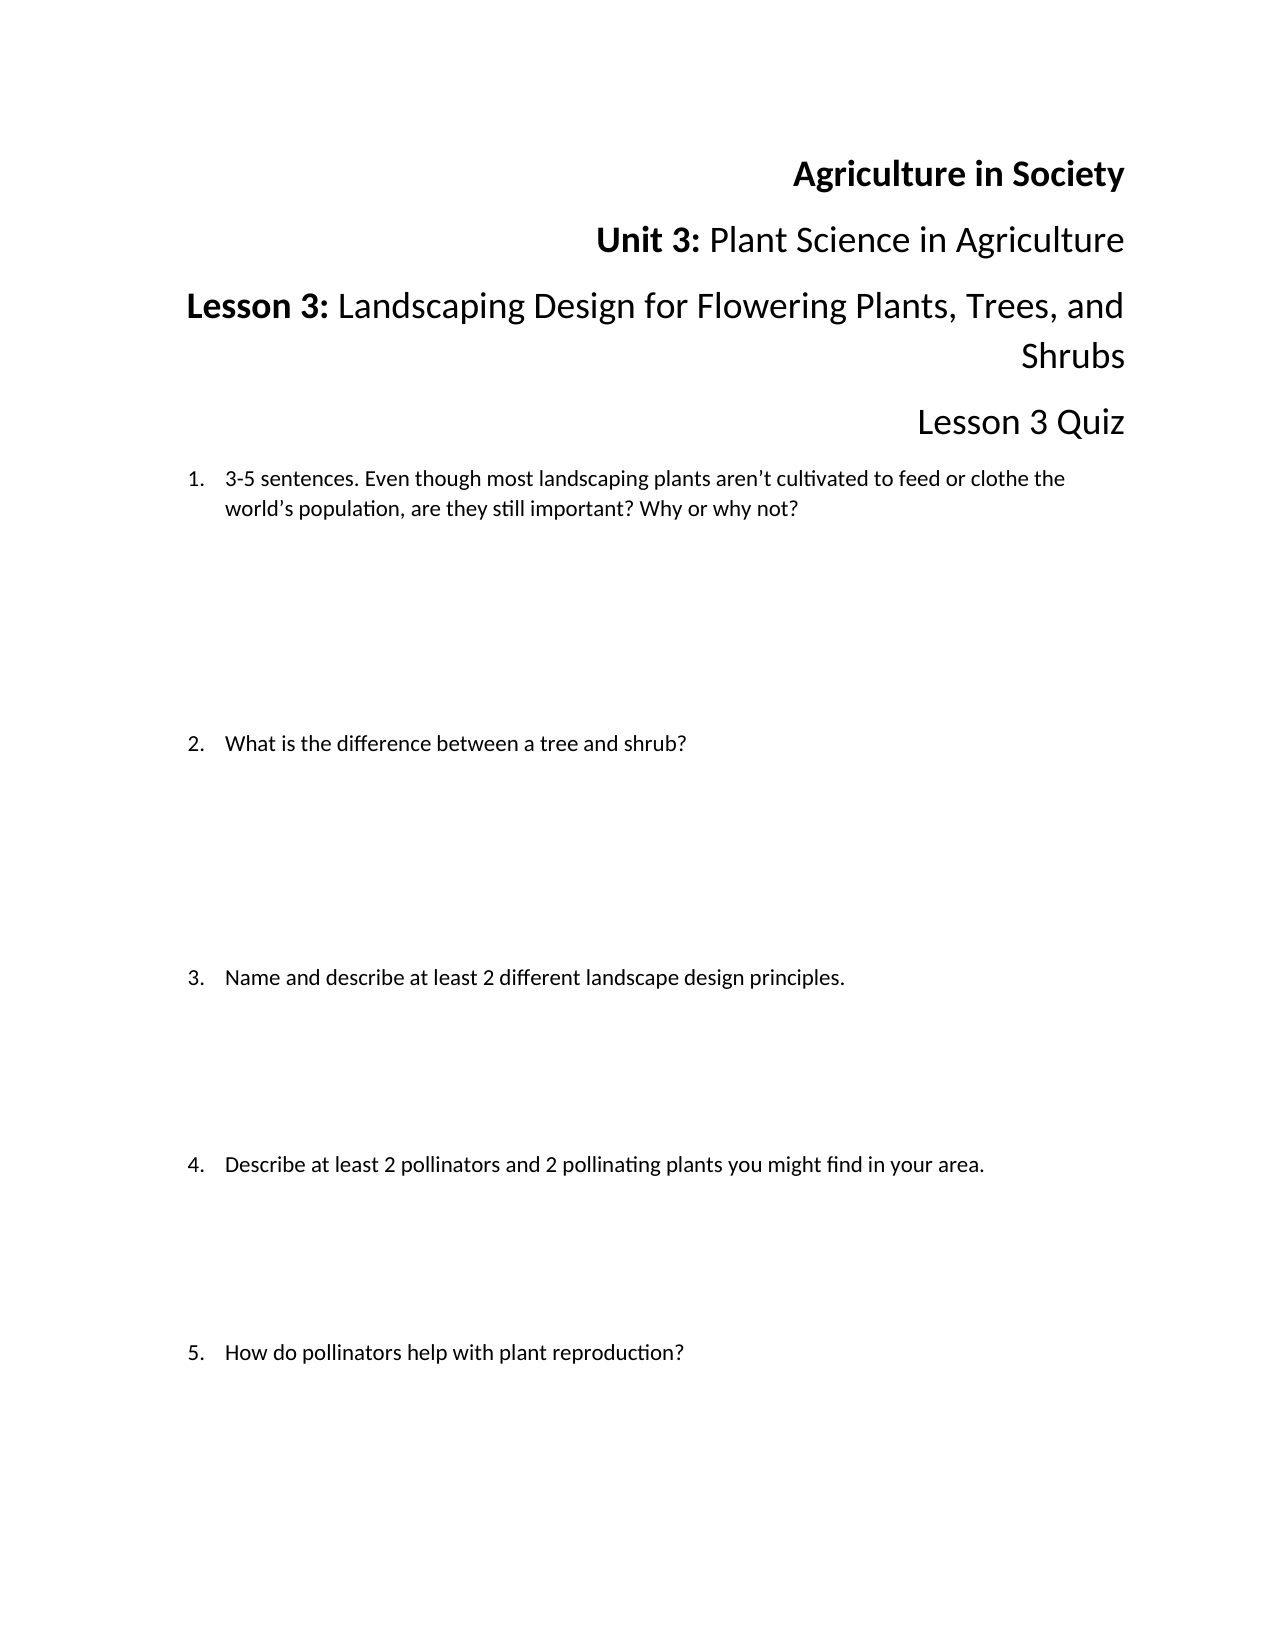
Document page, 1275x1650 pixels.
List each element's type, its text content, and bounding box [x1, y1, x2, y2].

text Lesson 3 Quiz [150, 398, 1125, 444]
text Lesson 3: Landscaping Design for Flowering Plants, Trees, and Shrubs [150, 282, 1125, 378]
list 3-5 sentences. Even though most landscaping plants aren’t cultivated to feed or clothe the world’s population, are they still important? Why or why not? [187, 464, 1125, 522]
text Agriculture in Society [150, 150, 1125, 196]
list How do pollinators help with plant reproduction? [187, 1338, 1125, 1366]
list Name and describe at least 2 different landscape design principles. [187, 963, 1125, 991]
list What is the difference between a tree and shrub? [187, 729, 1125, 757]
list Describe at least 2 pollinators and 2 pollinating plants you might find in your area. [187, 1151, 1125, 1178]
text Unit 3: Plant Science in Agriculture [150, 216, 1125, 262]
